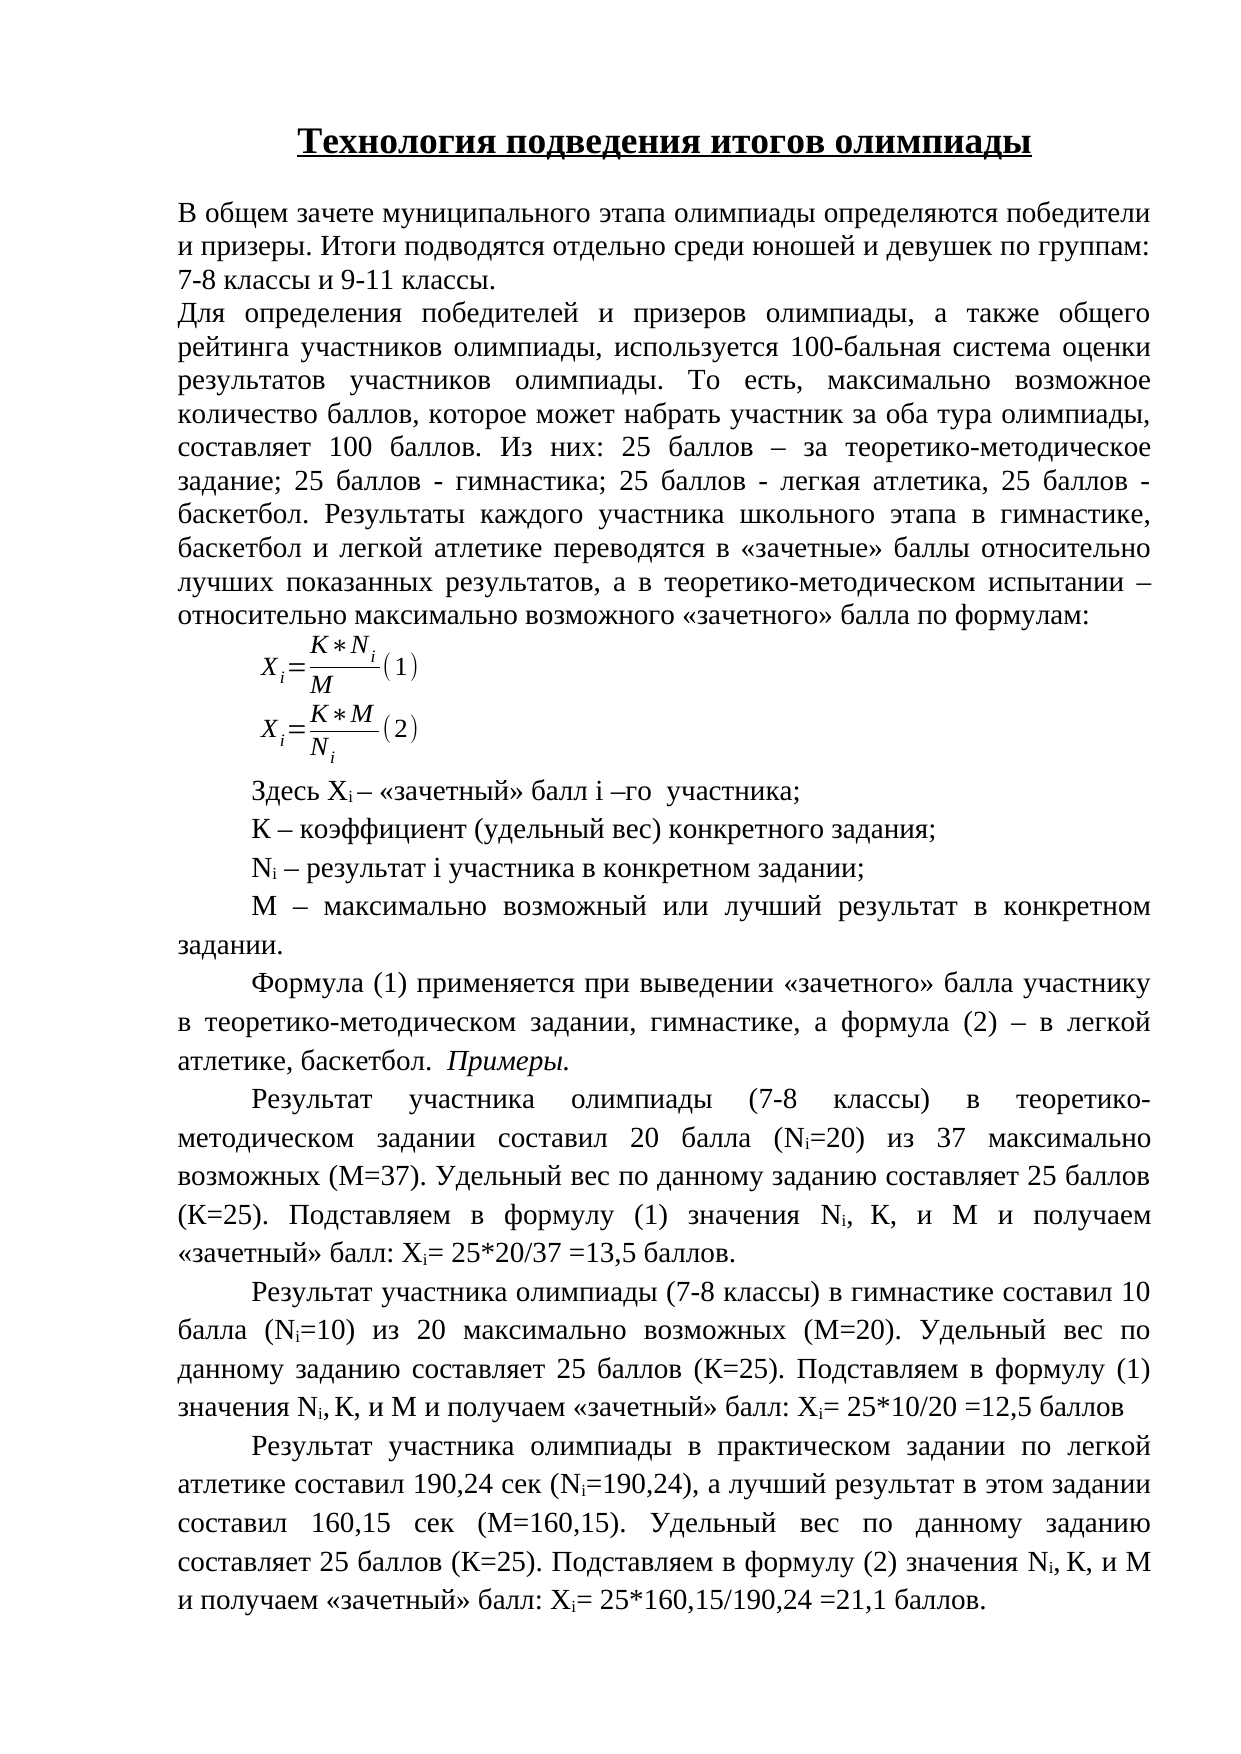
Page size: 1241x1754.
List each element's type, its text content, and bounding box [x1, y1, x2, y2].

text Результат участника олимпиады (7-8 классы) в гимнастике составил 10 балла (Ni=10) из 20 максимально возможных (М=20). Удельный вес по данному заданию составляет 25 баллов (К=25). Подставляем в формулу (1) значения Ni, К, и М и получаем «зачетный» балл: Хi= 25*10/20 =12,5 баллов [177, 1274, 1152, 1423]
text Для определения победителей и призеров олимпиады, а также общего рейтинга участников олимпиады, используется 100-бальная система оценки результатов участников олимпиады. То есть, максимально возможное количество баллов, которое может набрать участник за оба тура олимпиады, составляет 100 баллов. Из них: 25 баллов – за теоретико-методическое задание; 25 баллов - гимнастика; 25 баллов - легкая атлетика, 25 баллов - баскетбол. Результаты каждого участника школьного этапа в гимнастике, баскетбол и легкой атлетике переводятся в «зачетные» баллы относительно лучших показанных результатов, а в теоретико-методическом испытании – относительно максимально возможного «зачетного» балла по формулам: [177, 295, 1152, 631]
text Результат участника олимпиады (7-8 классы) в теоретико-методическом задании составил 20 балла (Ni=20) из 37 максимально возможных (М=37). Удельный вес по данному заданию составляет 25 баллов (К=25). Подставляем в формулу (1) значения Ni, К, и М и получаем «зачетный» балл: Хi= 25*20/37 =13,5 баллов. [177, 1081, 1152, 1269]
text Ni – результат i участника в конкретном задании; [177, 850, 1152, 883]
text Формула (1) применяется при выведении «зачетного» балла участнику в теоретико-методическом задании, гимнастике, а формула (2) – в легкой атлетике, баскетбол. Примеры. [177, 966, 1152, 1076]
text Результат участника олимпиады в практическом задании по легкой атлетике составил 190,24 сек (Ni=190,24), а лучший результат в этом задании составил 160,15 сек (М=160,15). Удельный вес по данному заданию составляет 25 баллов (К=25). Подставляем в формулу (2) значения Ni, К, и М и получаем «зачетный» балл: Хi= 25*160,15/190,24 =21,1 баллов. [177, 1428, 1152, 1616]
text В общем зачете муниципального этапа олимпиады определяются победители и призеры. Итоги подводятся отдельно среди юношей и девушек по группам: 7-8 классы и 9-11 классы. [177, 195, 1152, 295]
text М – максимально возможный или лучший результат в конкретном задании. [177, 888, 1152, 961]
text Технология подведения итогов олимпиады [177, 118, 1152, 161]
text К – коэффициент (удельный вес) конкретного задания; [177, 811, 1152, 845]
text Здесь Хi – «зачетный» балл i –го участника; [177, 773, 1152, 806]
